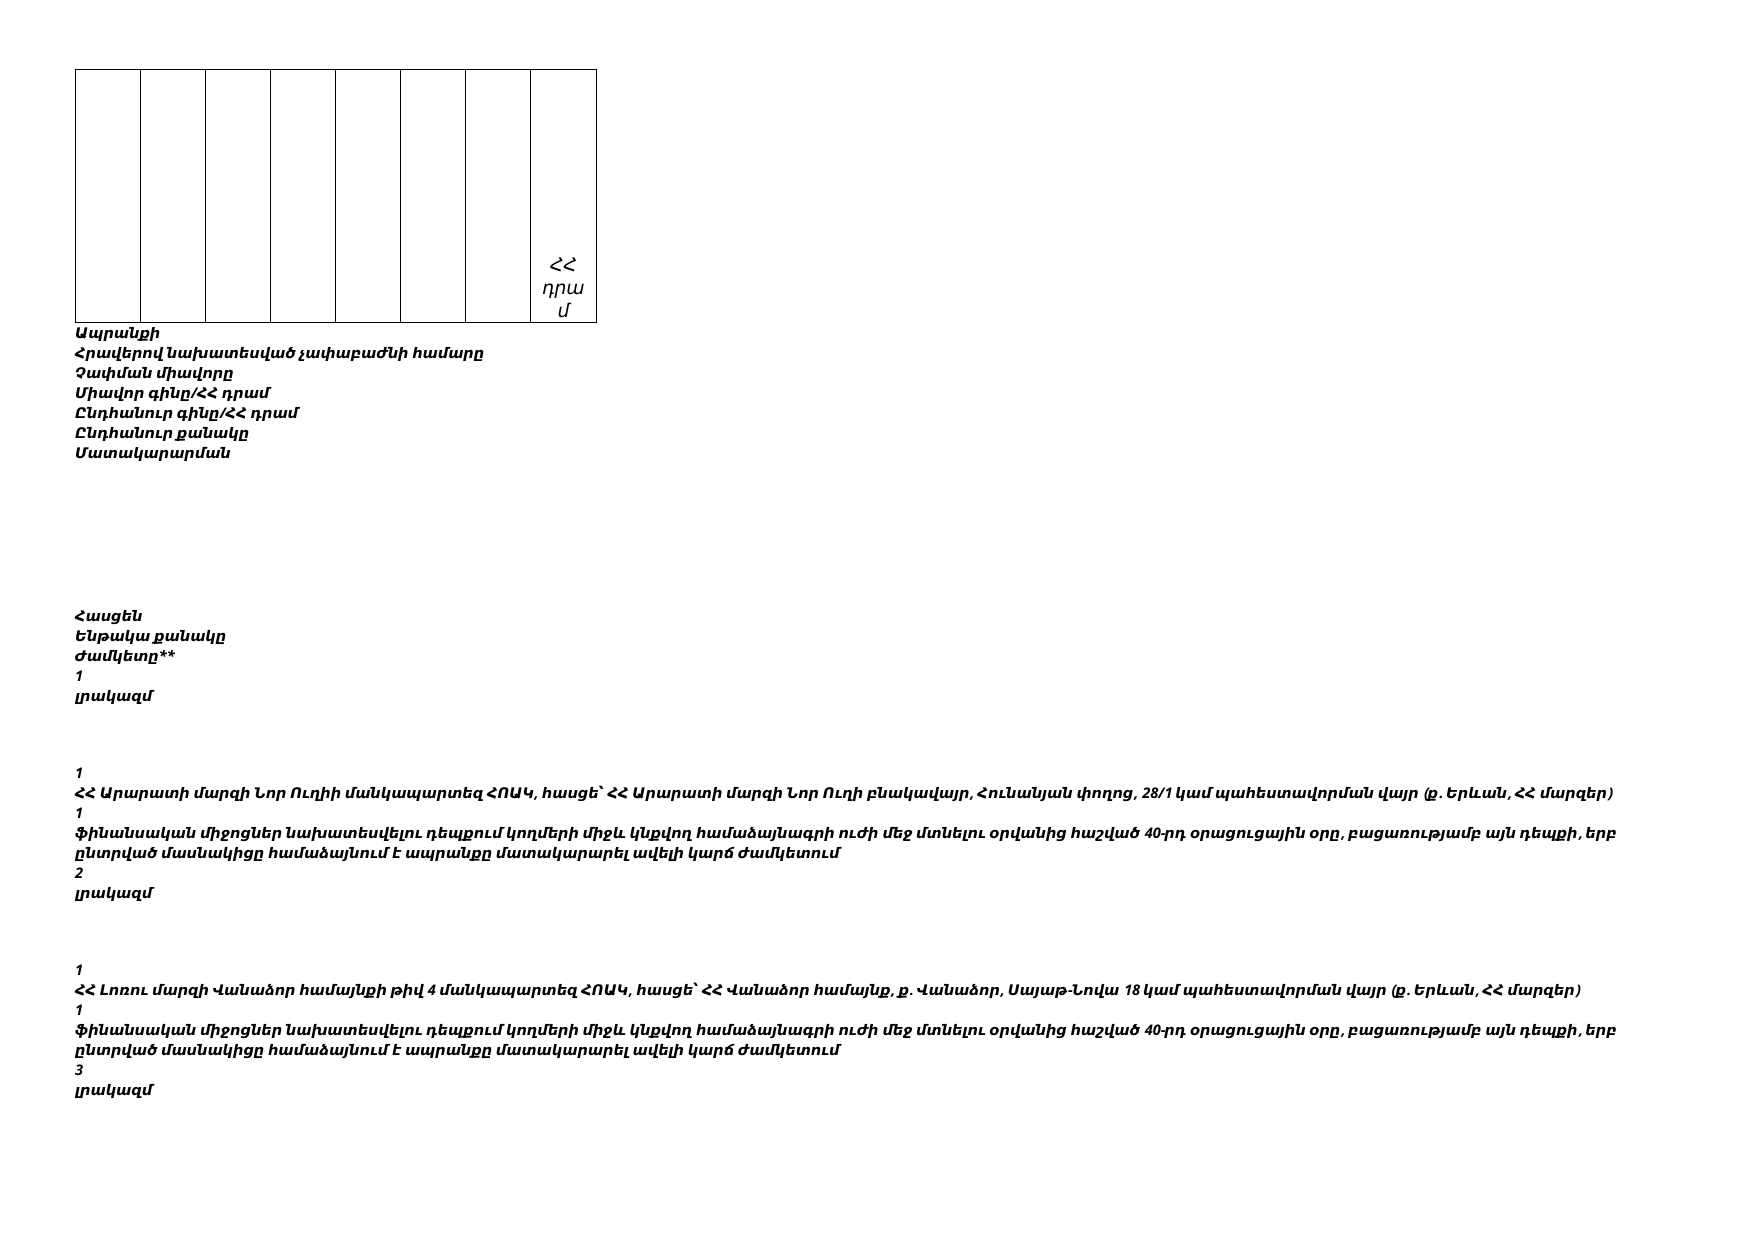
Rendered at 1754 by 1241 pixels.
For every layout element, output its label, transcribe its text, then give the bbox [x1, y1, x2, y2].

text ՀՀ դրամ [542, 70, 585, 322]
